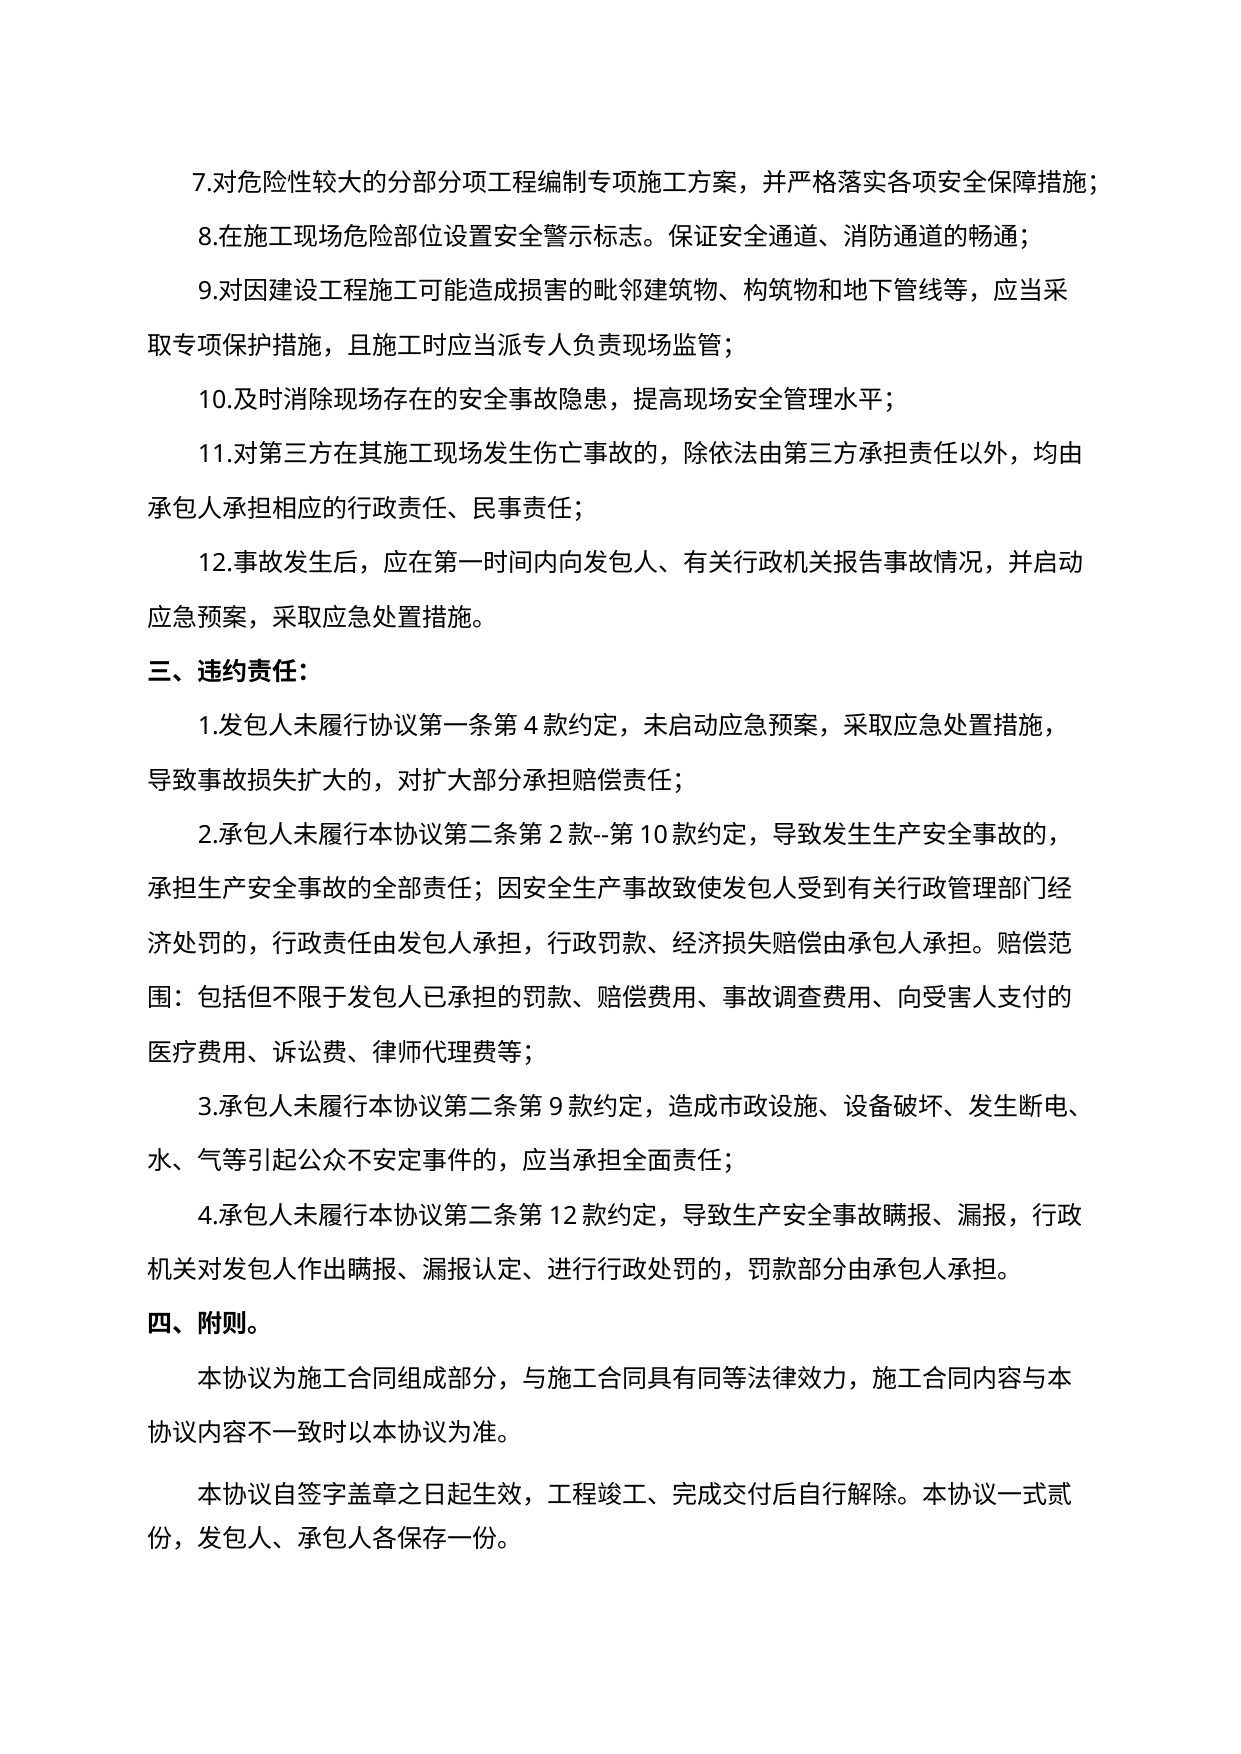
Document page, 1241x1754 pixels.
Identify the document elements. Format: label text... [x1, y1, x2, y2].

text 四、附则。 [148, 1304, 1093, 1340]
text 7.对危险性较大的分部分项工程编制专项施工方案，并严格落实各项安全保障措施； [148, 162, 1093, 198]
text 2.承包人未履行本协议第二条第2款--第10款约定，导致发生生产安全事故的，承担生产安全事故的全部责任；因安全生产事故致使发包人受到有关行政管理部门经济处罚的，行政责任由发包人承担，行政罚款、经济损失赔偿由承包人承担。赔偿范围：包括但不限于发包人已承担的罚款、赔偿费用、事故调查费用、向受害人支付的医疗费用、诉讼费、律师代理费等； [148, 814, 1093, 1068]
text 三、违约责任： [148, 651, 1093, 688]
text 9.对因建设工程施工可能造成损害的毗邻建筑物、构筑物和地下管线等，应当采取专项保护措施，且施工时应当派专人负责现场监管； [148, 271, 1093, 361]
text 11.对第三方在其施工现场发生伤亡事故的，除依法由第三方承担责任以外，均由承包人承担相应的行政责任、民事责任； [148, 434, 1093, 524]
text 本协议为施工合同组成部分，与施工合同具有同等法律效力，施工合同内容与本协议内容不一致时以本协议为准。 [148, 1358, 1093, 1449]
text 本协议自签字盖章之日起生效，工程竣工、完成交付后自行解除。本协议一式贰份，发包人、承包人各保存一份。 [148, 1467, 1093, 1554]
text 8.在施工现场危险部位设置安全警示标志。保证安全通道、消防通道的畅通； [148, 216, 1093, 253]
text 1.发包人未履行协议第一条第4款约定，未启动应急预案，采取应急处置措施，导致事故损失扩大的，对扩大部分承担赔偿责任； [148, 706, 1093, 796]
text 3.承包人未履行本协议第二条第9款约定，造成市政设施、设备破坏、发生断电、水、气等引起公众不安定事件的，应当承担全面责任； [148, 1086, 1093, 1177]
text 12.事故发生后，应在第一时间内向发包人、有关行政机关报告事故情况，并启动应急预案，采取应急处置措施。 [148, 543, 1093, 633]
text 10.及时消除现场存在的安全事故隐患，提高现场安全管理水平； [148, 379, 1093, 416]
text 4.承包人未履行本协议第二条第12款约定，导致生产安全事故瞒报、漏报，行政机关对发包人作出瞒报、漏报认定、进行行政处罚的，罚款部分由承包人承担。 [148, 1195, 1093, 1286]
